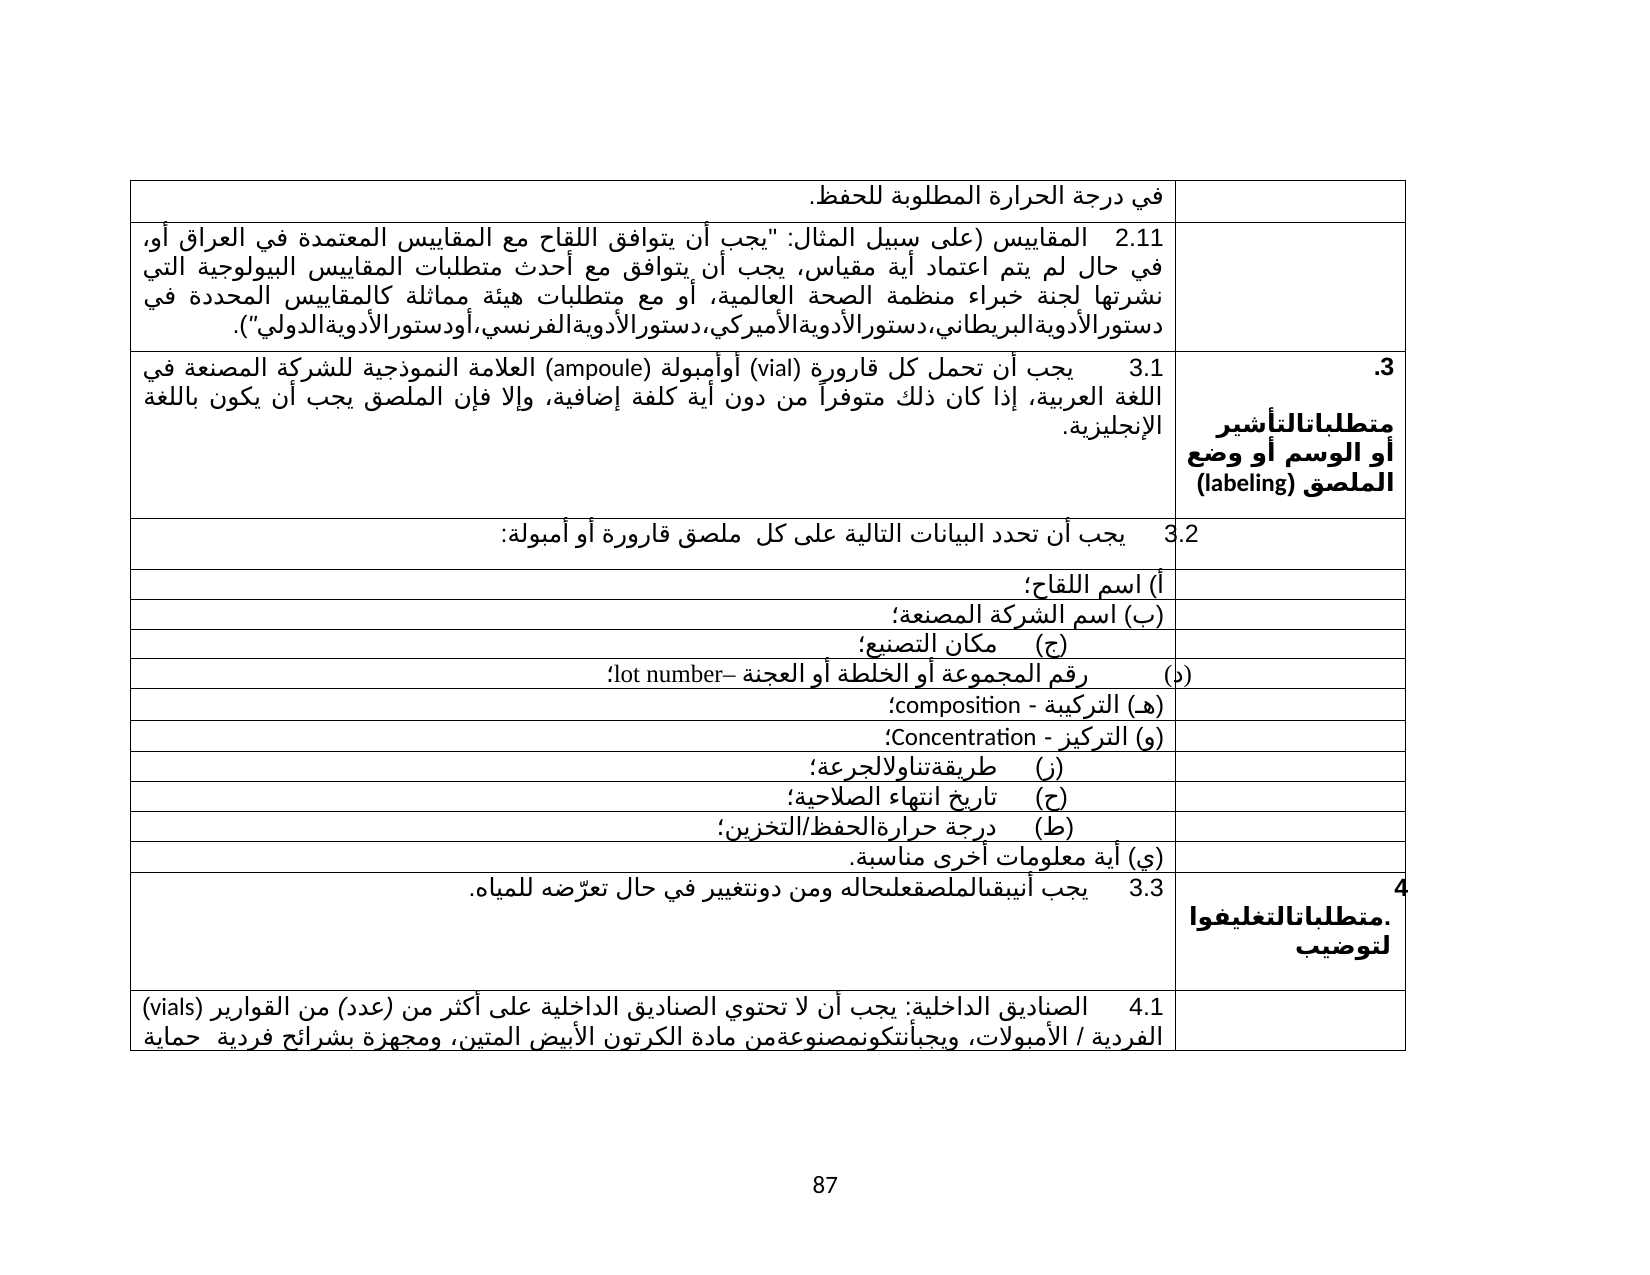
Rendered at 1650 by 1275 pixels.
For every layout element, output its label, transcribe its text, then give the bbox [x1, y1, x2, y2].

table_cell رقم المجموعة أو الخلطة أو العجنة –lot number؛ [131, 659, 1175, 688]
table_cell [1176, 689, 1405, 719]
table_cell [1176, 570, 1405, 599]
table_cell درجة حرارةالحفظ/التخزين؛ [131, 812, 1175, 841]
table_cell طريقةتناولالجرعة؛ [131, 752, 1175, 781]
table_cell [1176, 223, 1405, 351]
table_cell [1176, 659, 1405, 688]
table_cell [1176, 600, 1405, 628]
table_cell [131, 991, 1175, 1050]
table_cell [1176, 812, 1405, 841]
table_cell [1176, 842, 1405, 872]
table_cell [1176, 991, 1405, 1050]
table_cell يجب أن تحدد البيانات التالية على كل ملصق قارورة أو أمبولة: [131, 519, 1175, 569]
table_cell 2.11 المقاييس (على سبيل المثال: "يجب أن يتوافق اللقاح مع المقاييس المعتمدة في العراق أو، في حال لم يتم اعتماد أية مقياس، يجب أن يتوافق مع أحدث متطلبات المقاييس البيولوجية التي نشرتها لجنة خبراء منظمة الصحة العالمية، أو مع متطلبات هيئة مماثلة كالمقاييس المحددة في دستورالأدويةالبريطاني،دستورالأدويةالأميركي،دستورالأدويةالفرنسي،أودستورالأدويةالدولي"). [131, 223, 1175, 351]
table_cell [1176, 782, 1405, 811]
table_cell [1176, 519, 1405, 569]
table_cell (ب) اسم الشركة المصنعة؛ [131, 600, 1175, 628]
table_cell [1176, 721, 1405, 751]
table_cell تاريخ انتهاء الصلاحية؛ [131, 782, 1175, 811]
table_cell 4.متطلباتالتغليفوالتوضيب [1176, 873, 1405, 990]
table_cell 3. متطلباتالتأشير أو الوسم أو وضع الملصق (labeling) [1176, 352, 1405, 518]
table_cell [1176, 752, 1405, 781]
table_cell 3.1 يجب أن تحمل كل قارورة (vial) أوأمبولة (ampoule) العلامة النموذجية للشركة المصنعة في اللغة العربية، إذا كان ذلك متوفراً من دون أية كلفة إضافية، وإلا فإن الملصق يجب أن يكون باللغة الإنجليزية. [131, 352, 1175, 518]
table_cell [1176, 181, 1405, 222]
table_cell 3.3 يجب أنيبقىالملصقعلىحاله ومن دونتغيير في حال تعرّضه للمياه. [131, 873, 1175, 990]
table_cell مكان التصنيع؛ [131, 630, 1175, 658]
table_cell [131, 181, 1175, 222]
table_cell أ) اسم اللقاح؛ [131, 570, 1175, 599]
table_cell [1176, 630, 1405, 658]
table_cell (هـ) التركيبة - composition؛ [131, 689, 1175, 719]
table_cell (ي) أية معلومات أخرى مناسبة. [131, 842, 1175, 872]
table_cell (و) التركيز - Concentration؛ [131, 721, 1175, 751]
